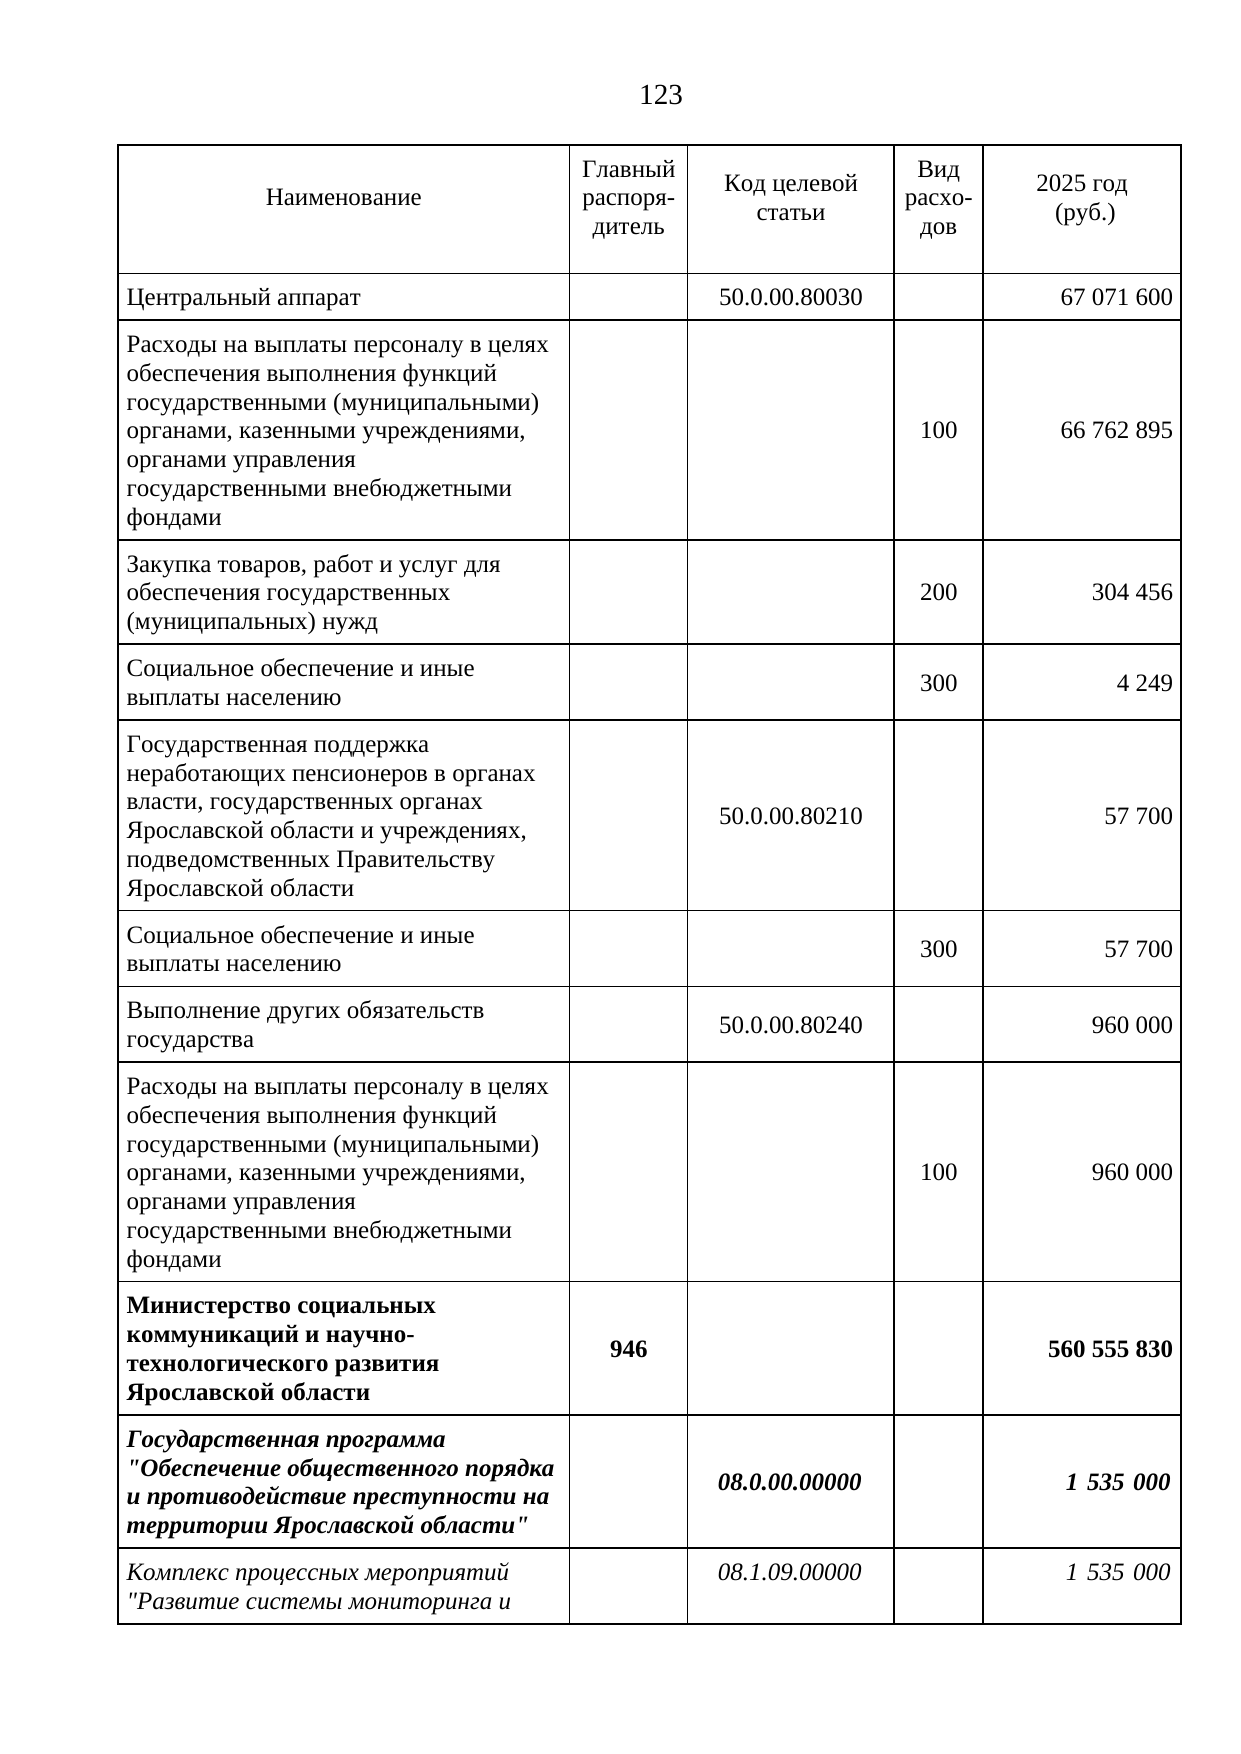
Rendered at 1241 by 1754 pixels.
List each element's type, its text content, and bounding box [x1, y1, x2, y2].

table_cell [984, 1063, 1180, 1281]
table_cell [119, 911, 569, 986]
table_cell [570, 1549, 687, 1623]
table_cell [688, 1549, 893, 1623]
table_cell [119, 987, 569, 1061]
table_header Главный распоря-дитель [570, 146, 687, 272]
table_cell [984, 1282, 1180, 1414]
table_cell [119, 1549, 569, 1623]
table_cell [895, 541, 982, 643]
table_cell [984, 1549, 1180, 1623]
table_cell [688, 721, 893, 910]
table_header 2025 год (руб.) [984, 146, 1180, 272]
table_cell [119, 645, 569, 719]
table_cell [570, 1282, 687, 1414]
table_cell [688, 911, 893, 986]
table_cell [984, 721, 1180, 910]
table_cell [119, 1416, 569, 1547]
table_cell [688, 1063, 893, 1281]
table_header Вид расхо- дов [895, 146, 982, 272]
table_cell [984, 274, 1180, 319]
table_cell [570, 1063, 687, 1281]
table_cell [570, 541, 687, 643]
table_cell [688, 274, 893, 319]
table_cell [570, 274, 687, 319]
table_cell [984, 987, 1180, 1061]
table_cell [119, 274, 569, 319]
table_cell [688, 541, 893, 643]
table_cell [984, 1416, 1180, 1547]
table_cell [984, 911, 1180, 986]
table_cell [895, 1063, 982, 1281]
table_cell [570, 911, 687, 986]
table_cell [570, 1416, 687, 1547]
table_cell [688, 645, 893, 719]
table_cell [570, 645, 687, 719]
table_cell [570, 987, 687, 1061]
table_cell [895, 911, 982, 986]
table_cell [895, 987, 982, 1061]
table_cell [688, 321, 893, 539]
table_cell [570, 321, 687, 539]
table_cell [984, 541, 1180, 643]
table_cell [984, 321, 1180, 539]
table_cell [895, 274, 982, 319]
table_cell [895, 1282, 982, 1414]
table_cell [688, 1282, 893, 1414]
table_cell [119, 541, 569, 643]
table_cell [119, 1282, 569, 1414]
table_header Код целевой статьи [688, 146, 893, 272]
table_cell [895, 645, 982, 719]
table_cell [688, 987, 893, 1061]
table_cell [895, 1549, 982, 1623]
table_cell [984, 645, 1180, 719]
table_header Наименование [119, 146, 569, 272]
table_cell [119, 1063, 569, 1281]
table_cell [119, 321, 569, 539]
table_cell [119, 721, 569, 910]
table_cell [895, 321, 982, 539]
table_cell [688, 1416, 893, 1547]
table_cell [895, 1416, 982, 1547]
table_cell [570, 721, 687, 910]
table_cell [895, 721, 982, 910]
